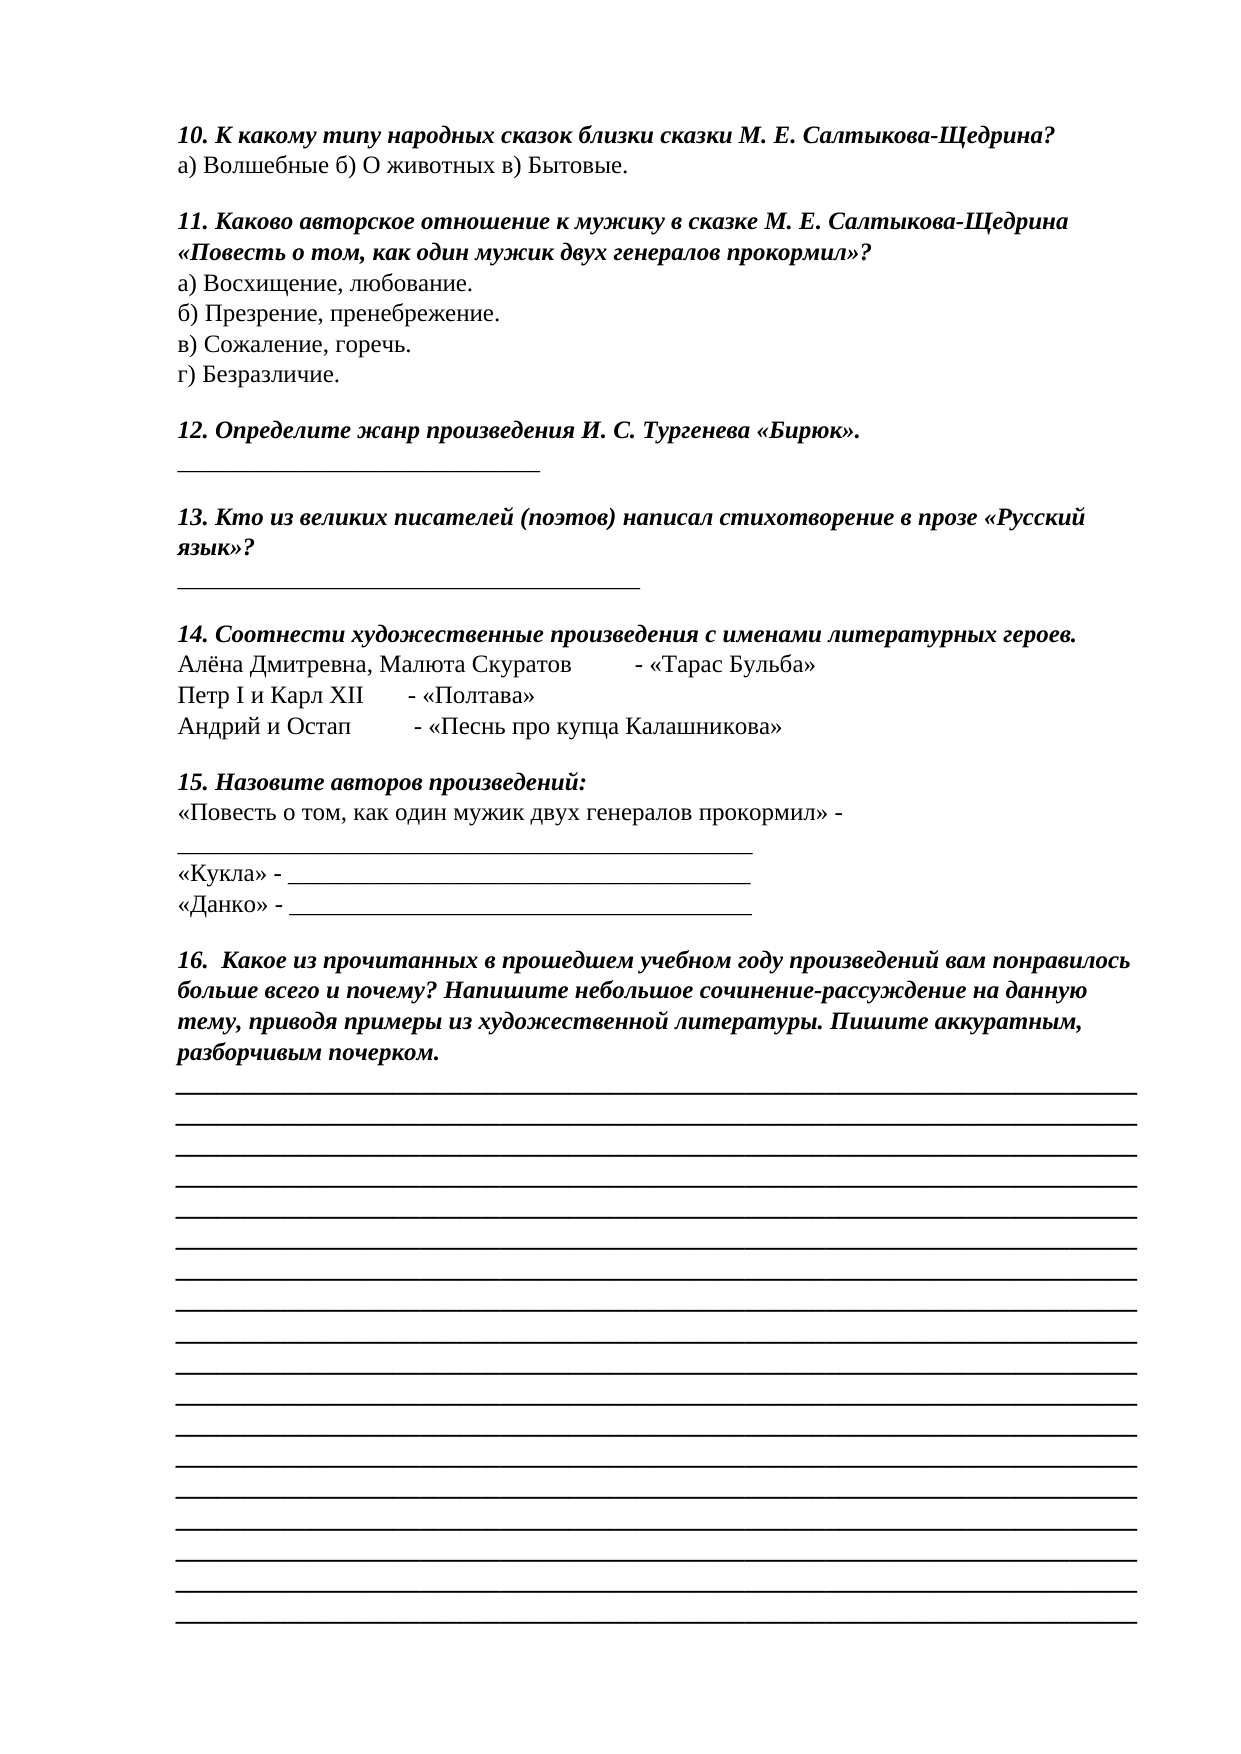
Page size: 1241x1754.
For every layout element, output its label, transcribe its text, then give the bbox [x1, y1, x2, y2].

text _____________________________ [177, 444, 1152, 475]
text а) Волшебные б) О животных в) Бытовые. [177, 149, 1152, 179]
text Андрий и Остап - «Песнь про купца Калашникова» [177, 709, 1152, 739]
text б) Презрение, пренебрежение. [177, 296, 1152, 327]
text 10. К какому типу народных сказок близки сказки М. Е. Салтыкова-Щедрина? [177, 118, 1152, 149]
text _____________________________________ [177, 561, 1152, 592]
text г) Безразличие. [177, 358, 1152, 388]
text 11. Каково авторское отношение к мужику в сказке М. Е. Салтыкова-Щедрина «Повесть о том, как один мужик двух генералов прокормил»? [177, 204, 1152, 266]
text 15. Назовите авторов произведений: [177, 765, 1152, 795]
text Алёна Дмитревна, Малюта Скуратов - «Тарас Бульба» [177, 648, 1152, 678]
text ______________________________________________________________________________________________________________________________________________ [177, 1066, 1152, 1128]
text «Данко» - _____________________________________ [177, 887, 1152, 918]
text а) Восхищение, любование. [177, 266, 1152, 296]
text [177, 1128, 1152, 1626]
text «Повесть о том, как один мужик двух генералов прокормил» - ______________________________________________ [177, 795, 1152, 857]
text 13. Кто из великих писателей (поэтов) написал стихотворение в прозе «Русский язык»? [177, 500, 1152, 561]
text 14. Соотнести художественные произведения с именами литературных героев. [177, 617, 1152, 648]
text 16. Какое из прочитанных в прошедшем учебном году произведений вам понравилось больше всего и почему? Напишите небольшое сочинение-рассуждение на данную тему, приводя примеры из художественной литературы. Пишите аккуратным, разборчивым почерком. [177, 943, 1152, 1066]
text в) Сожаление, горечь. [177, 327, 1152, 358]
text 12. Определите жанр произведения И. С. Тургенева «Бирюк». [177, 413, 1152, 444]
text Петр I и Карл XII - «Полтава» [177, 678, 1152, 709]
text «Кукла» - _____________________________________ [177, 857, 1152, 887]
